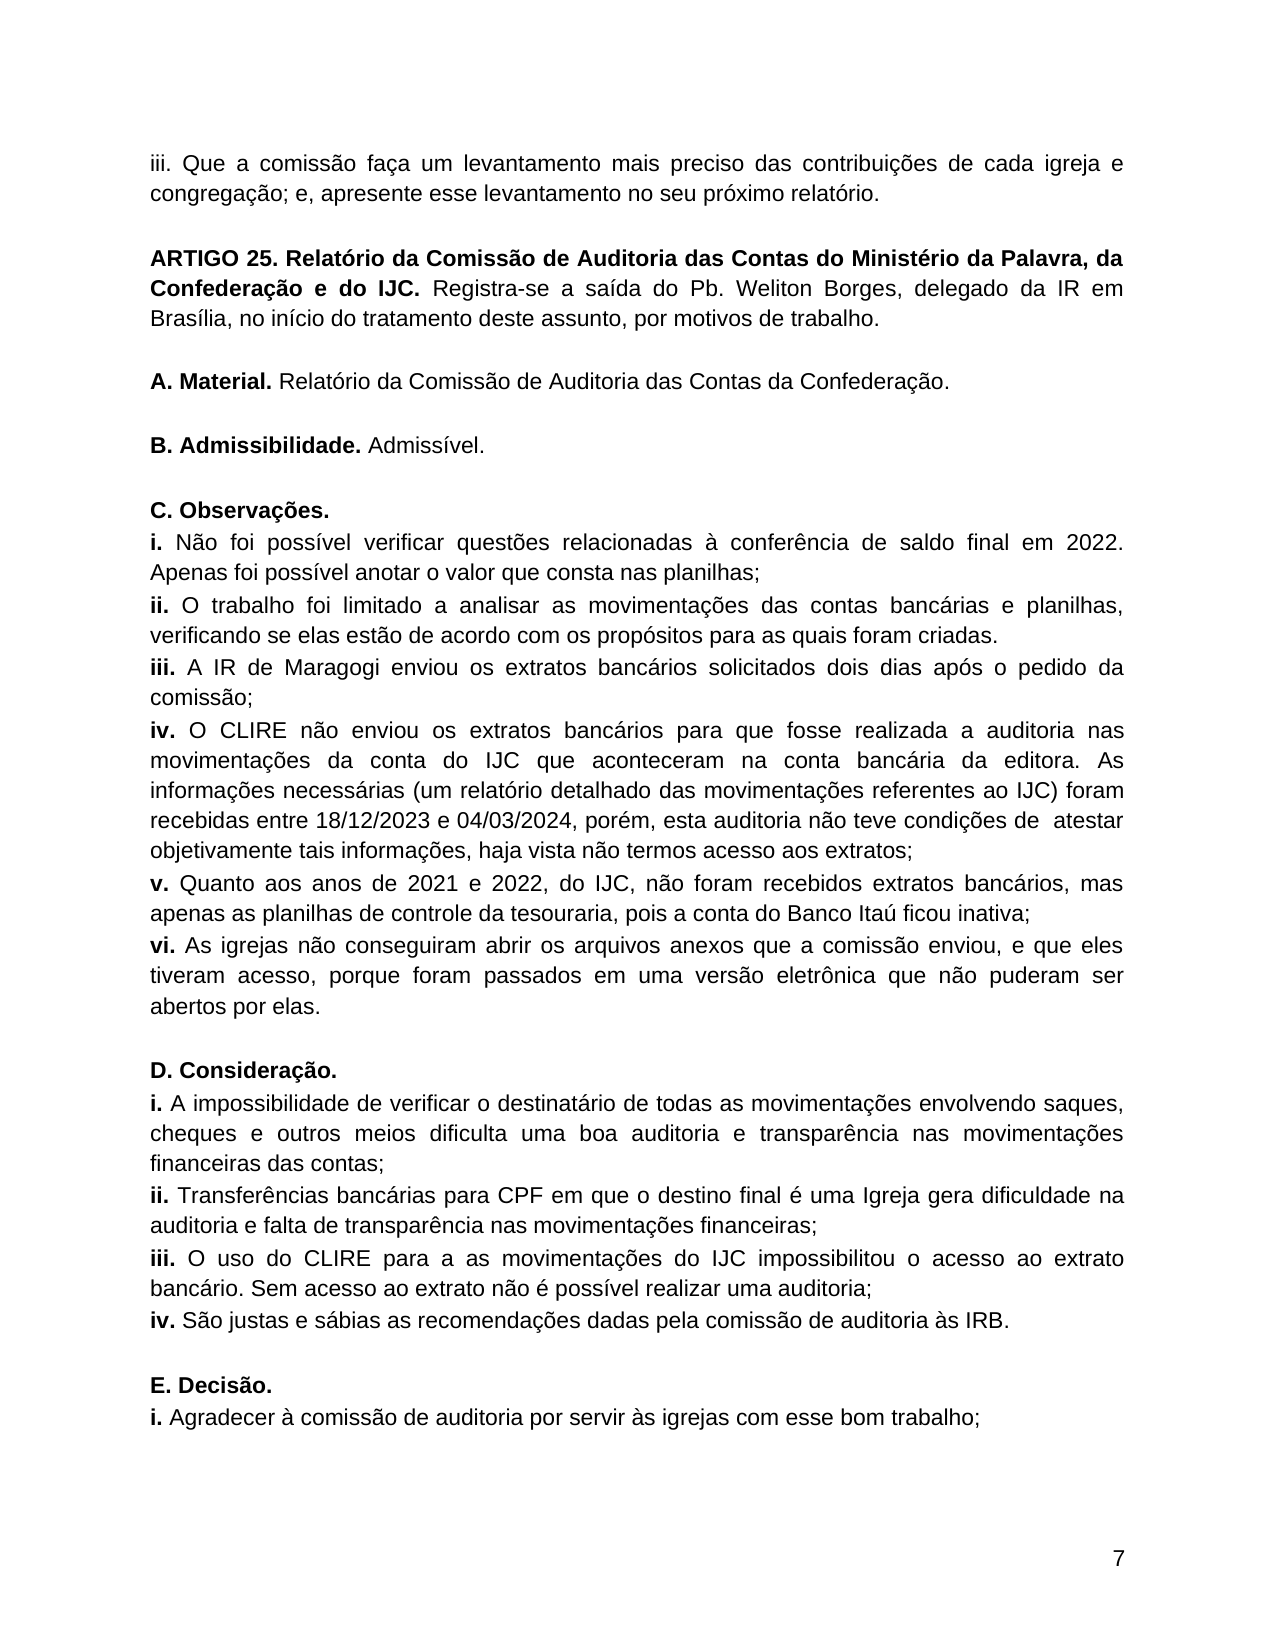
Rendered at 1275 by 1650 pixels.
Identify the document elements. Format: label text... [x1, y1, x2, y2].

text iii. Que a comissão faça um levantamento mais preciso das contribuições de cada igreja e congregação; e, apresente esse levantamento no seu próximo relatório. [150, 150, 1125, 207]
text iii. A IR de Maragogi enviou os extratos bancários solicitados dois dias após o pedido da comissão; [150, 654, 1125, 711]
text ARTIGO 25. Relatório da Comissão de Auditoria das Contas do Ministério da Palavra, da Confederação e do IJC. Registra-se a saída do Pb. Weliton Borges, delegado da IR em Brasília, no início do tratamento deste assunto, por motivos de trabalho. [150, 245, 1124, 332]
text A. Material. Relatório da Comissão de Auditoria das Contas da Confederação. [150, 368, 1125, 394]
text iii. O uso do CLIRE para a as movimentações do IJC impossibilitou o acesso ao extrato bancário. Sem acesso ao extrato não é possível realizar uma auditoria; [150, 1245, 1125, 1301]
text C. Observações. [150, 497, 1125, 523]
text i. Agradecer à comissão de auditoria por servir às igrejas com esse bom trabalho; [150, 1404, 1125, 1431]
text iv. São justas e sábias as recomendações dadas pela comissão de auditoria às IRB. [150, 1307, 1125, 1334]
text ii. Transferências bancárias para CPF em que o destino final é uma Igreja gera dificuldade na auditoria e falta de transparência nas movimentações financeiras; [150, 1182, 1125, 1239]
text ii. O trabalho foi limitado a analisar as movimentações das contas bancárias e planilhas, verificando se elas estão de acordo com os propósitos para as quais foram criadas. [150, 592, 1125, 648]
text iv. O CLIRE não enviou os extratos bancários para que fosse realizada a auditoria nas movimentações da conta do IJC que aconteceram na conta bancária da editora. As informações necessárias (um relatório detalhado das movimentações referentes ao IJC) foram recebidas entre 18/12/2023 e 04/03/2024, porém, esta auditoria não teve condições de atestar objetivamente tais informações, haja vista não termos acesso aos extratos; [150, 717, 1125, 864]
text B. Admissibilidade. Admissível. [150, 432, 1125, 459]
text v. Quanto aos anos de 2021 e 2022, do IJC, não foram recebidos extratos bancários, mas apenas as planilhas de controle da tesouraria, pois a conta do Banco Itaú ficou inativa; [150, 870, 1125, 926]
text i. Não foi possível verificar questões relacionadas à conferência de saldo final em 2022. Apenas foi possível anotar o valor que consta nas planilhas; [150, 529, 1125, 586]
text E. Decisão. [150, 1372, 1125, 1398]
text D. Consideração. [150, 1057, 1125, 1084]
text i. A impossibilidade de verificar o destinatário de todas as movimentações envolvendo saques, cheques e outros meios dificulta uma boa auditoria e transparência nas movimentações financeiras das contas; [150, 1089, 1125, 1176]
text vi. As igrejas não conseguiram abrir os arquivos anexos que a comissão enviou, e que eles tiveram acesso, porque foram passados em uma versão eletrônica que não puderam ser abertos por elas. [150, 932, 1125, 1019]
